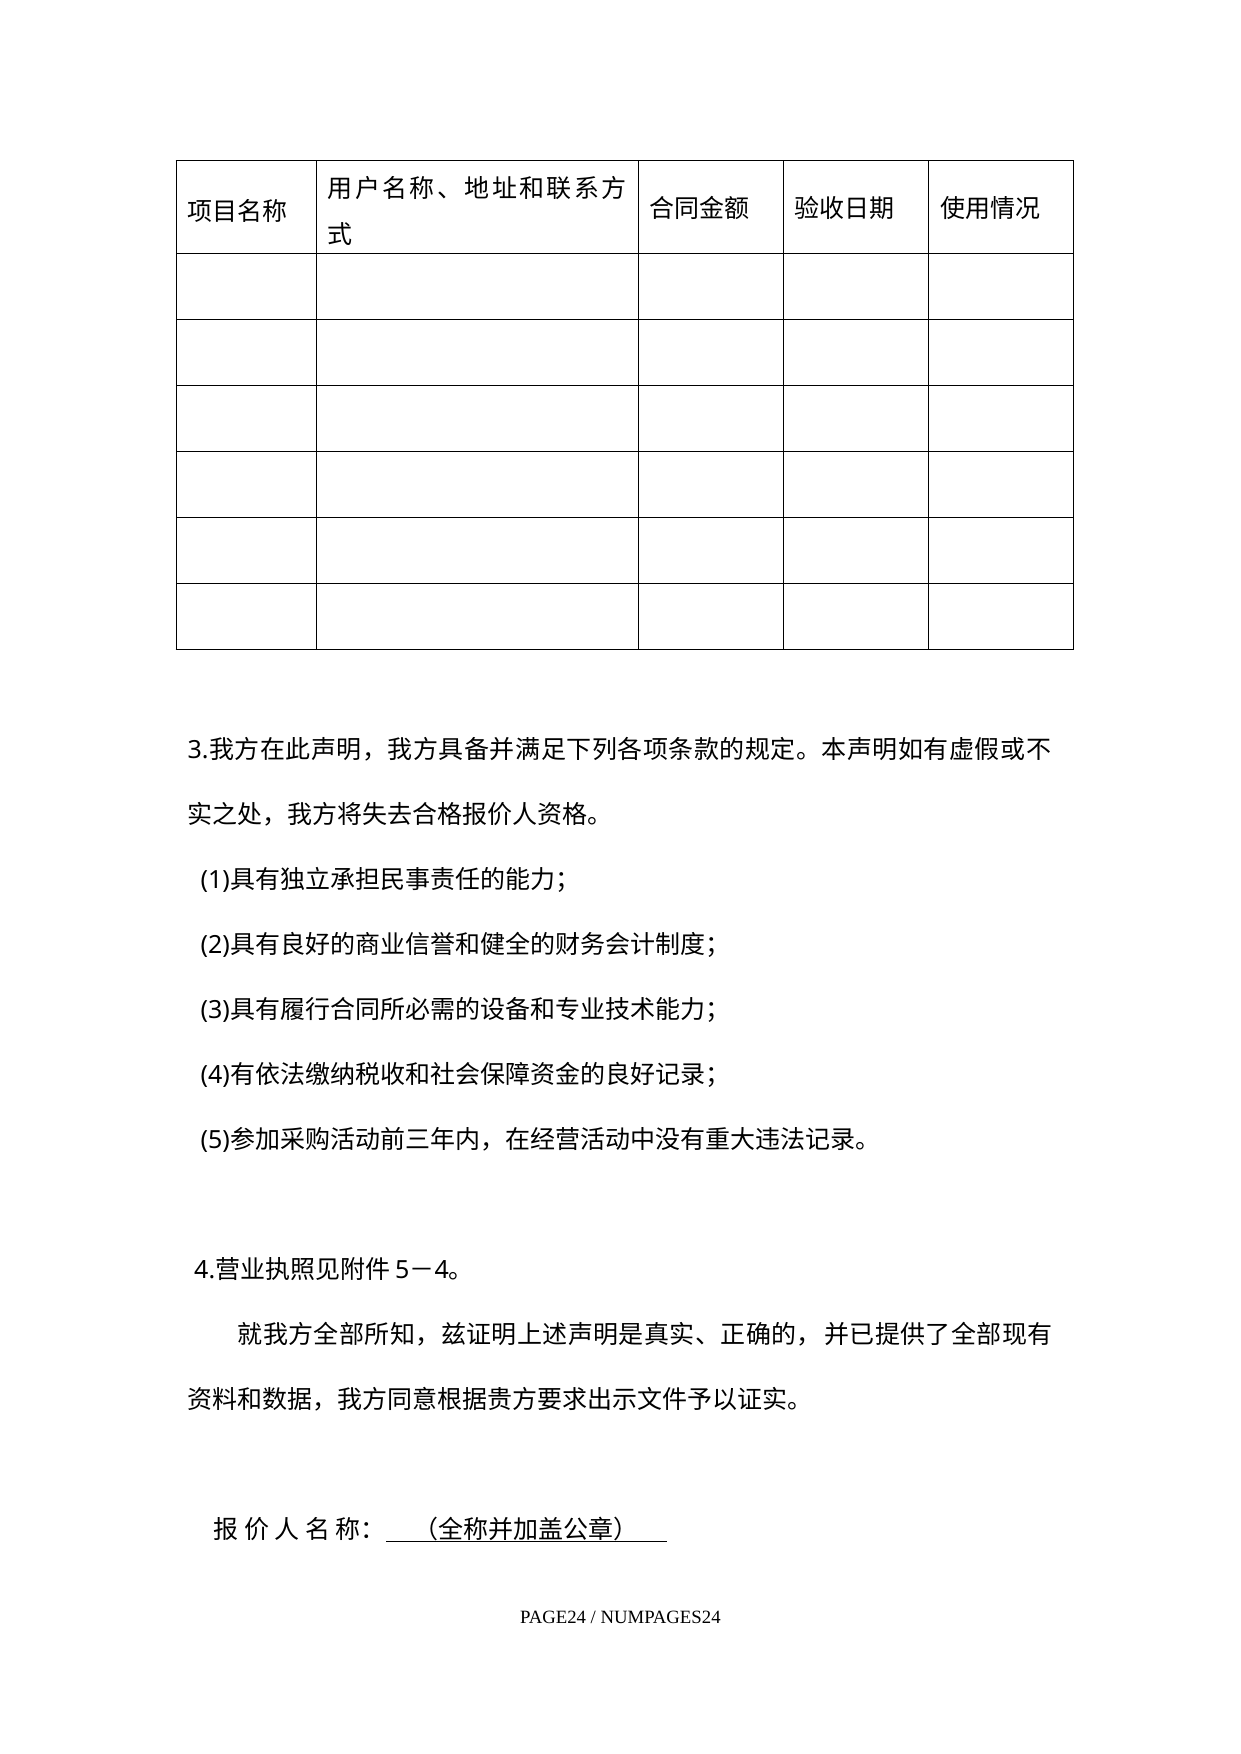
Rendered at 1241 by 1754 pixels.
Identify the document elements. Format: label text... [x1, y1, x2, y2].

text 就我方全部所知，兹证明上述声明是真实、正确的，并已提供了全部现有资料和数据，我方同意根据贵方要求出示文件予以证实。 [187, 1300, 1053, 1430]
table_header 验收日期 [784, 161, 928, 253]
table_cell [639, 386, 783, 451]
table_cell [177, 386, 316, 451]
table_cell [784, 452, 928, 517]
table_cell [177, 254, 316, 319]
table_cell [317, 452, 638, 517]
table_cell [317, 386, 638, 451]
table_cell [639, 254, 783, 319]
table_cell [639, 320, 783, 385]
table_header 项目名称 [177, 161, 316, 253]
table_cell [177, 518, 316, 583]
table_cell [929, 518, 1073, 583]
table_cell [317, 584, 638, 649]
text (1)具有独立承担民事责任的能力； [187, 845, 1053, 910]
text 3.我方在此声明，我方具备并满足下列各项条款的规定。本声明如有虚假或不实之处，我方将失去合格报价人资格。 [187, 715, 1053, 845]
text 4.营业执照见附件5－4。 [187, 1235, 1053, 1300]
table_cell [177, 320, 316, 385]
text 报 价 人 名 称： （全称并加盖公章） [187, 1495, 1053, 1560]
table_header 使用情况 [929, 161, 1073, 253]
table_cell [784, 518, 928, 583]
table_cell [784, 386, 928, 451]
table_cell [317, 518, 638, 583]
table_cell [317, 320, 638, 385]
table_cell [639, 518, 783, 583]
text (3)具有履行合同所必需的设备和专业技术能力； [187, 975, 1053, 1040]
table_cell [929, 254, 1073, 319]
table_cell [929, 584, 1073, 649]
table_header 合同金额 [639, 161, 783, 253]
table_cell [639, 452, 783, 517]
table_cell [929, 452, 1073, 517]
table_header 用户名称、地址和联系方式 [317, 161, 638, 253]
table_cell [317, 254, 638, 319]
table_cell [177, 584, 316, 649]
text (5)参加采购活动前三年内，在经营活动中没有重大违法记录。 [187, 1105, 1053, 1170]
table_cell [784, 254, 928, 319]
text (2)具有良好的商业信誉和健全的财务会计制度； [187, 910, 1053, 975]
table_cell [929, 320, 1073, 385]
table_cell [177, 452, 316, 517]
table_cell [929, 386, 1073, 451]
table_cell [784, 584, 928, 649]
table_cell [784, 320, 928, 385]
text (4)有依法缴纳税收和社会保障资金的良好记录； [187, 1040, 1053, 1105]
table_cell [639, 584, 783, 649]
